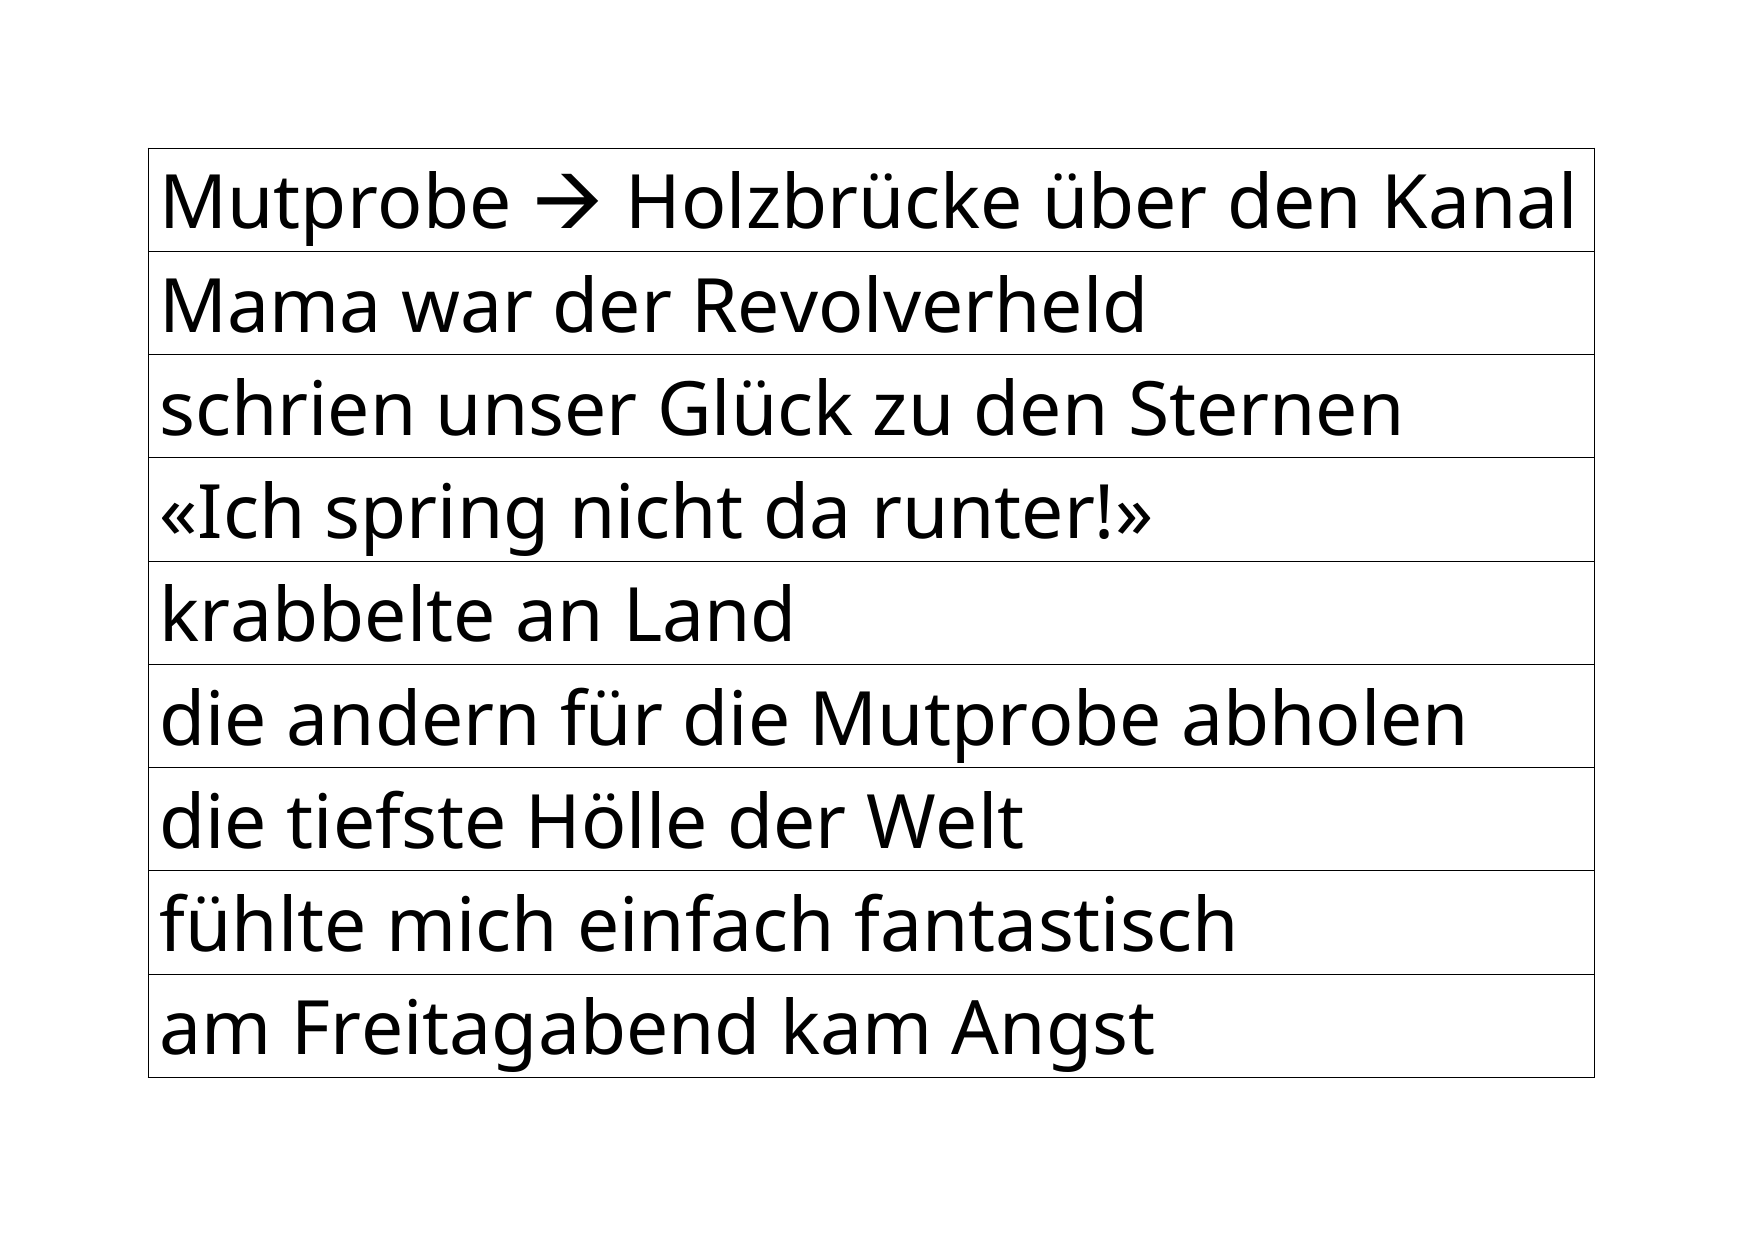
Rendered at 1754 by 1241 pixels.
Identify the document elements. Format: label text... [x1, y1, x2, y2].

table_cell krabbelte an Land [149, 562, 1594, 664]
table_header Mutprobe Holzbrücke über den Kanal [149, 149, 1594, 251]
table_cell Mama war der Revolverheld [149, 252, 1594, 354]
table_cell fühlte mich einfach fantastisch [149, 871, 1594, 973]
table_cell die tiefste Hölle der Welt [149, 768, 1594, 870]
table_cell die andern für die Mutprobe abholen [149, 665, 1594, 767]
table_cell «Ich spring nicht da runter!» [149, 458, 1594, 561]
table_cell schrien unser Glück zu den Sternen [149, 355, 1594, 457]
table_cell am Freitagabend kam Angst [149, 975, 1594, 1077]
